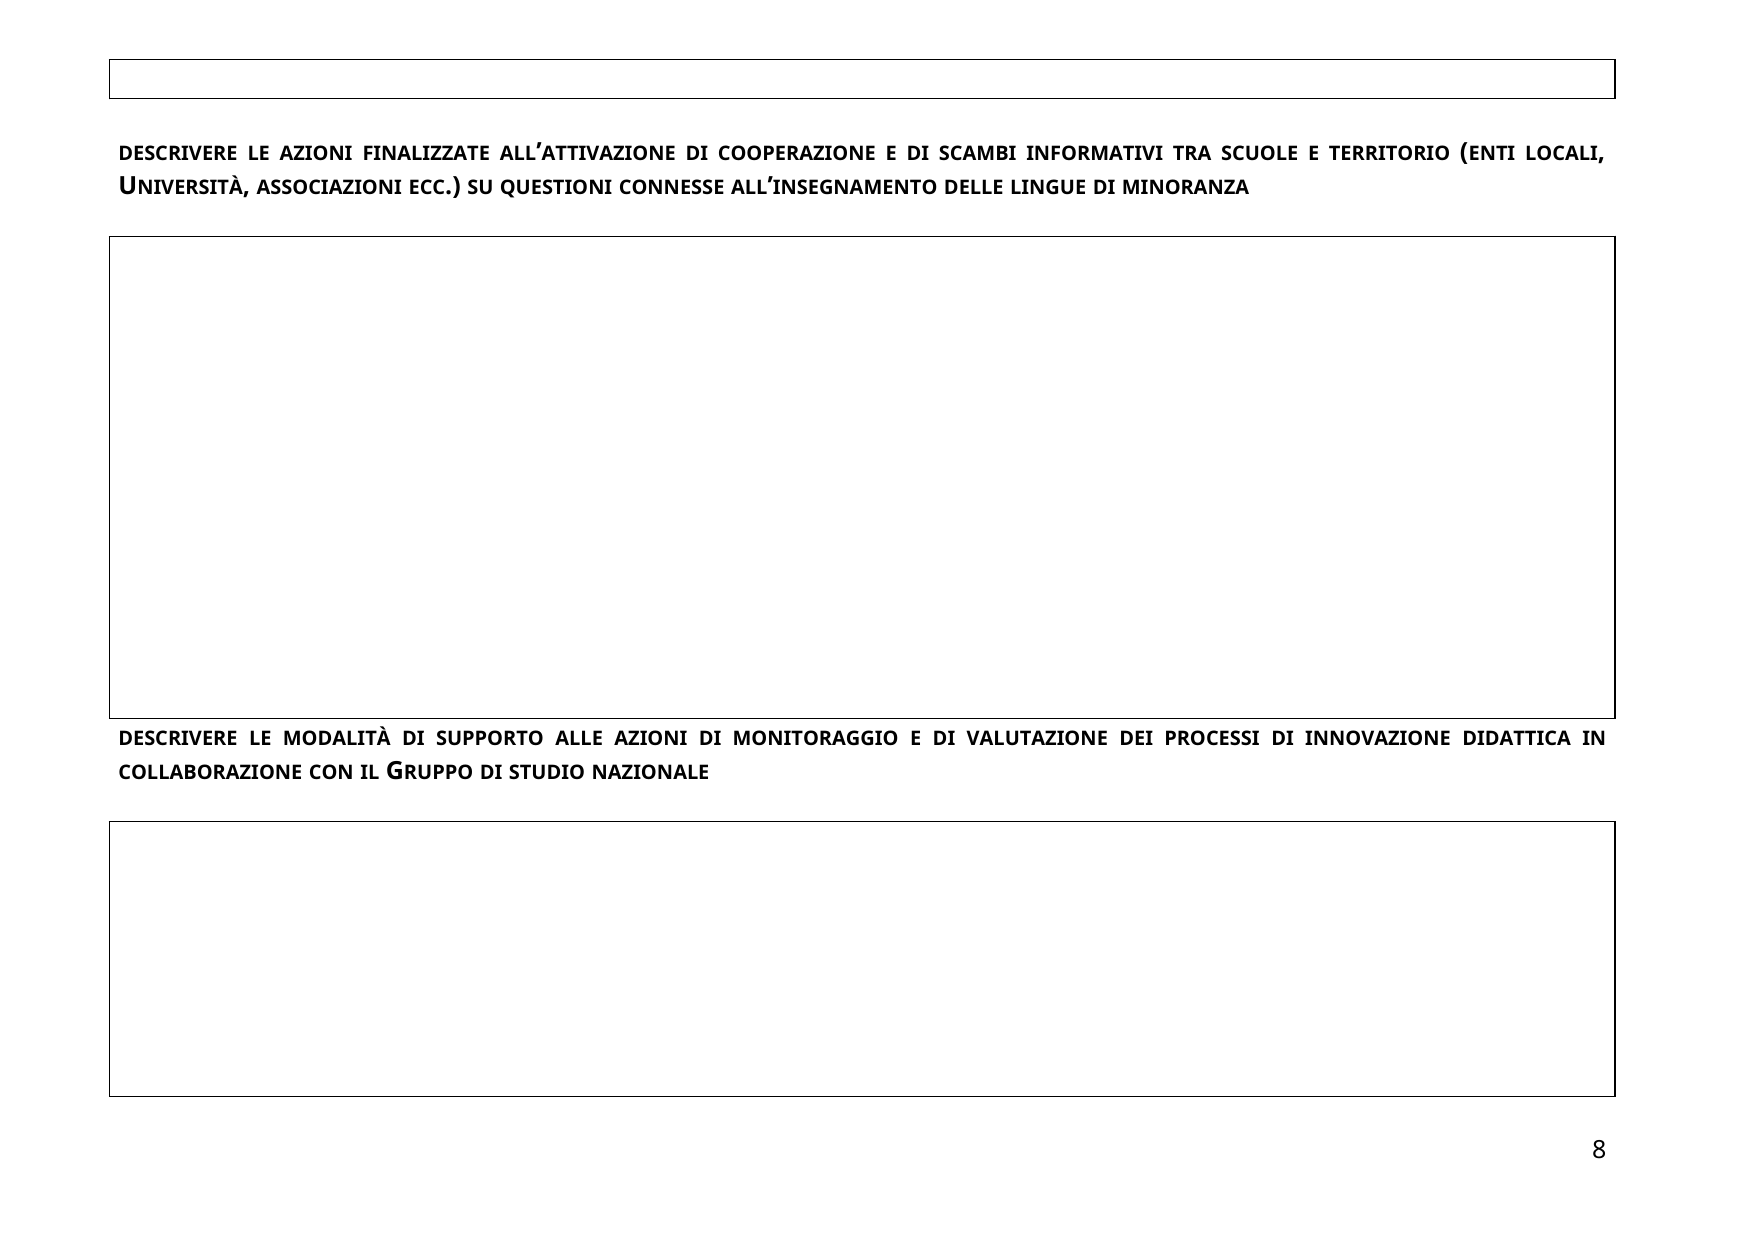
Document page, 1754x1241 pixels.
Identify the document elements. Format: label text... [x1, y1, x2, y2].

text descrivere le modalità di supporto alle azioni di monitoraggio e di valutazione dei processi di innovazione didattica in collaborazione con il Gruppo di studio nazionale [118, 719, 1606, 787]
text descrivere le azioni finalizzate all’attivazione di cooperazione e di scambi informativi tra scuole e territorio (enti locali, Università, associazioni ecc.) su questioni connesse all’insegnamento delle lingue di minoranza [118, 133, 1606, 202]
